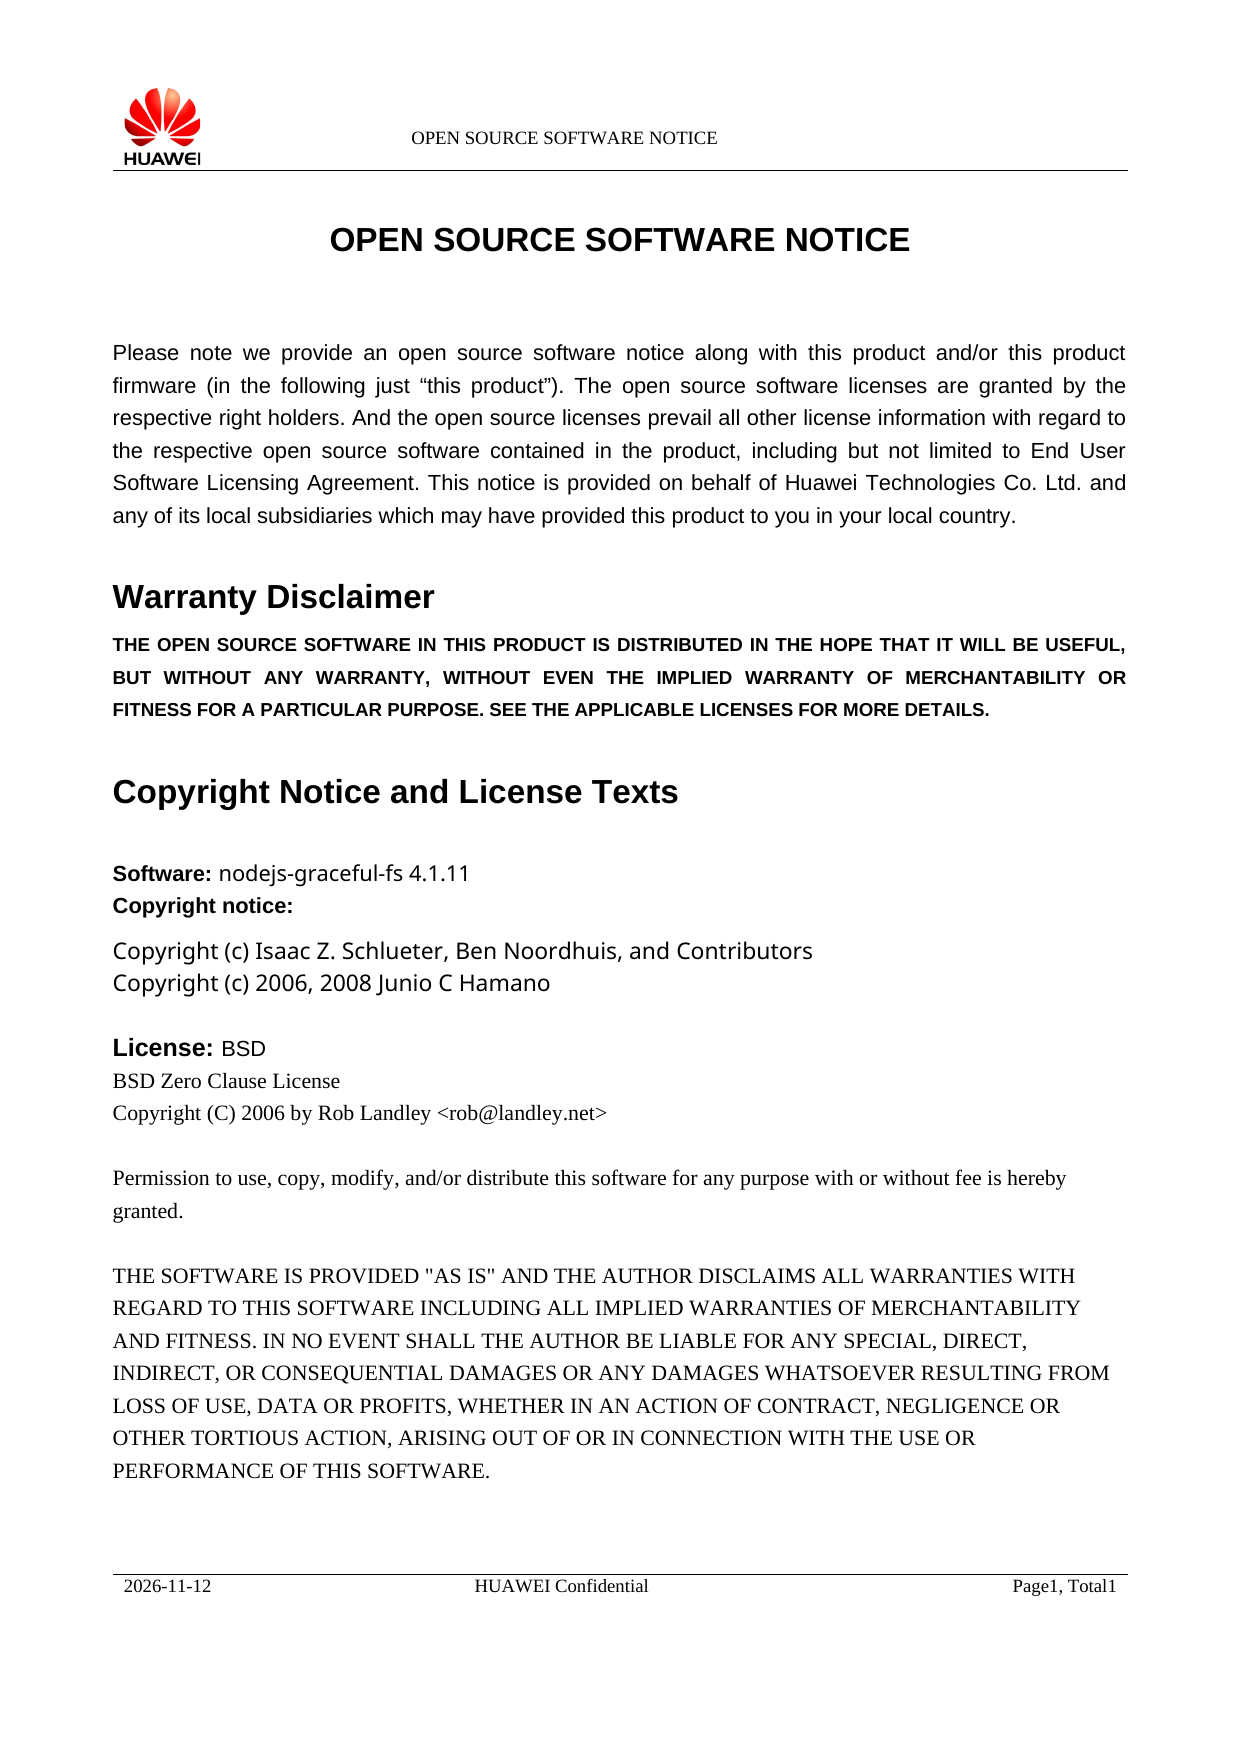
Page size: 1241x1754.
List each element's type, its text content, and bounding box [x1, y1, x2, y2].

text Copyright notice: [112, 889, 1128, 921]
picture [124, 88, 201, 165]
text Copyright (c) Isaac Z. Schlueter, Ben Noordhuis, and Contributors Copyright (c) 2006, 2008 Junio C Hamano [112, 934, 1128, 1031]
text Copyright Notice and License Texts [112, 759, 1128, 824]
text Warranty Disclaimer [112, 564, 1128, 629]
text OPEN SOURCE SOFTWARE NOTICE [112, 206, 1128, 271]
title Software: nodejs-graceful-fs 4.1.11 [112, 856, 1128, 889]
text Please note we provide an open source software notice along with this product and/or this product firmware (in the following just “this product”). The open source software licenses are granted by the respective right holders. And the open source licenses prevail all other license information with regard to the respective open source software contained in the product, including but not limited to End User Software Licensing Agreement. This notice is provided on behalf of Huawei Technologies Co. Ltd. and any of its local subsidiaries which may have provided this product to you in your local country. [112, 336, 1128, 531]
text License: BSD [112, 1031, 1128, 1064]
text The open source software in this product is distributed in the hope that it will be useful, but WITHOUT ANY WARRANTY, without even the implied warranty of MERCHANTABILITY or FITNESS FOR A PARTICULAR PURPOSE. See the applicable licenses for more details. [112, 629, 1128, 726]
text BSD Zero Clause License Copyright (C) 2006 by Rob Landley <rob@landley.net> Permission to use, copy, modify, and/or distribute this software for any purpose with or without fee is hereby granted. THE SOFTWARE IS PROVIDED "AS IS" AND THE AUTHOR DISCLAIMS ALL WARRANTIES WITH REGARD TO THIS SOFTWARE INCLUDING ALL IMPLIED WARRANTIES OF MERCHANTABILITY AND FITNESS. IN NO EVENT SHALL THE AUTHOR BE LIABLE FOR ANY SPECIAL, DIRECT, INDIRECT, OR CONSEQUENTIAL DAMAGES OR ANY DAMAGES WHATSOEVER RESULTING FROM LOSS OF USE, DATA OR PROFITS, WHETHER IN AN ACTION OF CONTRACT, NEGLIGENCE OR OTHER TORTIOUS ACTION, ARISING OUT OF OR IN CONNECTION WITH THE USE OR PERFORMANCE OF THIS SOFTWARE. [112, 1064, 1128, 1519]
